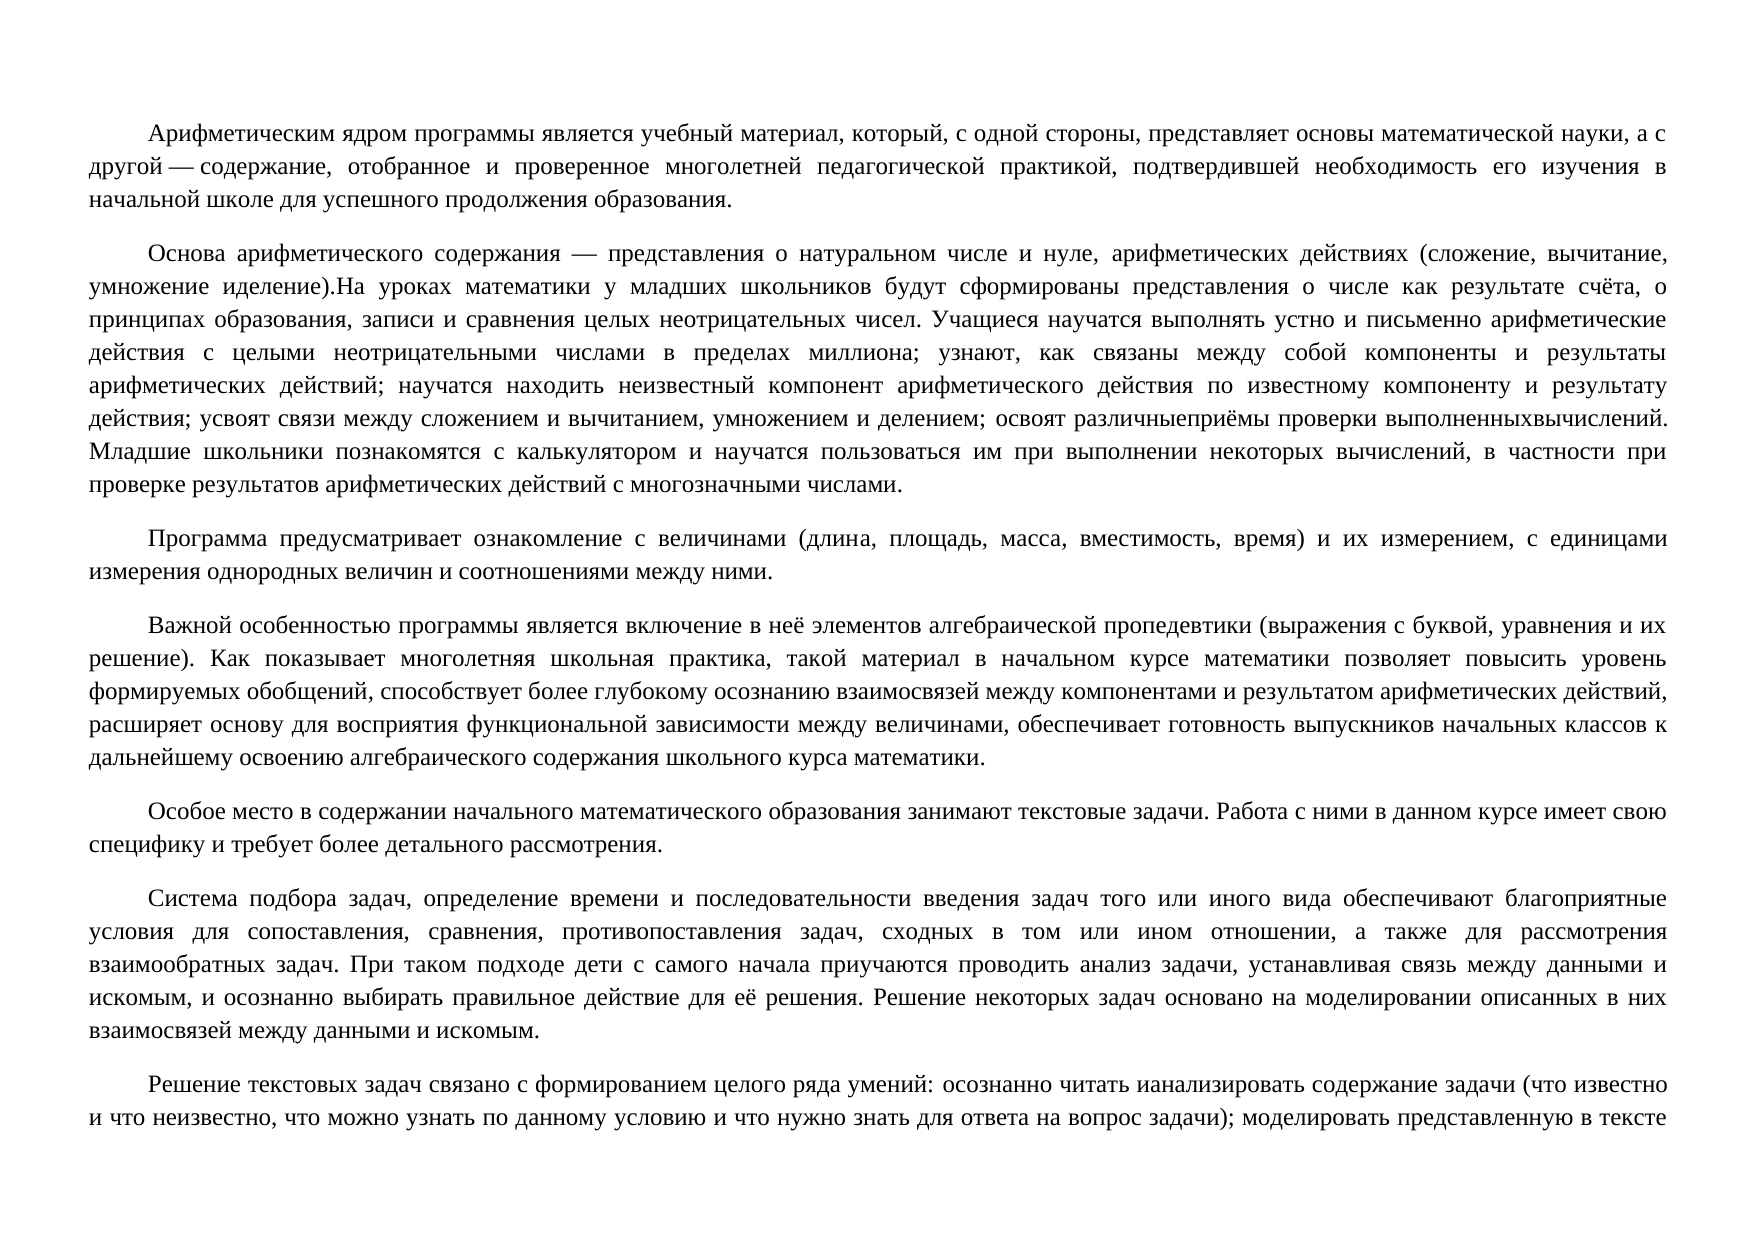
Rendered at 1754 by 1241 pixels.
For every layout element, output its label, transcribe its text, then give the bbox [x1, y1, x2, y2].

text Программа предусматривает ознакомление с величинами (длина, площадь, масса, вместимость, время) и их измерением, с единицами измерения однородных величин и соотношениями между ними. [89, 523, 1668, 585]
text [89, 1069, 1668, 1130]
text Важной особенностью программы является включение в неё элементов алгебраической пропедевтики (выражения с буквой, уравнения и их решение). Как показывает многолетняя школьная практика, такой материал в начальном курсе математики позволяет повысить уровень формируемых обобщений, способствует более глубокому осознанию взаимосвязей между компонентами и результатом арифметических действий, расширяет основу для восприятия функциональной зависимости между величинами, обеспечивает готовность выпускников начальных классов к дальнейшему освоению алгебраического содержания школьного курса математики. [89, 610, 1668, 771]
text Основа арифметического содержания — представления о натуральном числе и нуле, арифметических действиях (сложение, вычитание, умножение иделение).На уроках математики у младших школьников будут сформированы представления о числе как результате счёта, о принципах образования, записи и сравнения целых неотрицательных чисел. Учащиеся научатся выполнять устно и письменно арифметические действия с целыми неотрицательными числами в пределах миллиона; узнают, как связаны между собой компоненты и результаты арифметических действий; научатся находить неизвестный компонент арифметического действия по известному компоненту и результату действия; усвоят связи между сложением и вычитанием, умножением и делением; освоят различныеприёмы проверки выполненныхвычислений. Младшие школьники познакомятся с калькулятором и научатся пользоваться им при выполнении некоторых вычислений, в частности при проверке результатов арифметических действий с многозначными числами. [89, 238, 1668, 498]
text Арифметическим ядром программы является учебный материал, который, с одной стороны, представляет основы математической науки, а с другой — содержание, отобранное и проверенное многолетней педагогической практикой, подтвердившей необходимость его изучения в начальной школе для успешного продолжения образования. [89, 118, 1668, 213]
text Особое место в содержании начального математического образования занимают текстовые задачи. Работа с ними в данном курсе имеет свою специфику и требует более детального рассмотрения. [89, 796, 1668, 858]
text Система подбора задач, определение времени и последовательности введения задач того или иного вида обеспечивают благоприятные условия для сопоставления, сравнения, противопоставления задач, сходных в том или ином отношении, а также для рассмотрения взаимообратных задач. При таком подходе дети с самого начала приучаются проводить анализ задачи, устанавливая связь между данными и искомым, и осознанно выбирать правильное действие для её решения. Решение некоторых задач основано на моделировании описанных в них взаимосвязей между данными и искомым. [89, 883, 1668, 1043]
